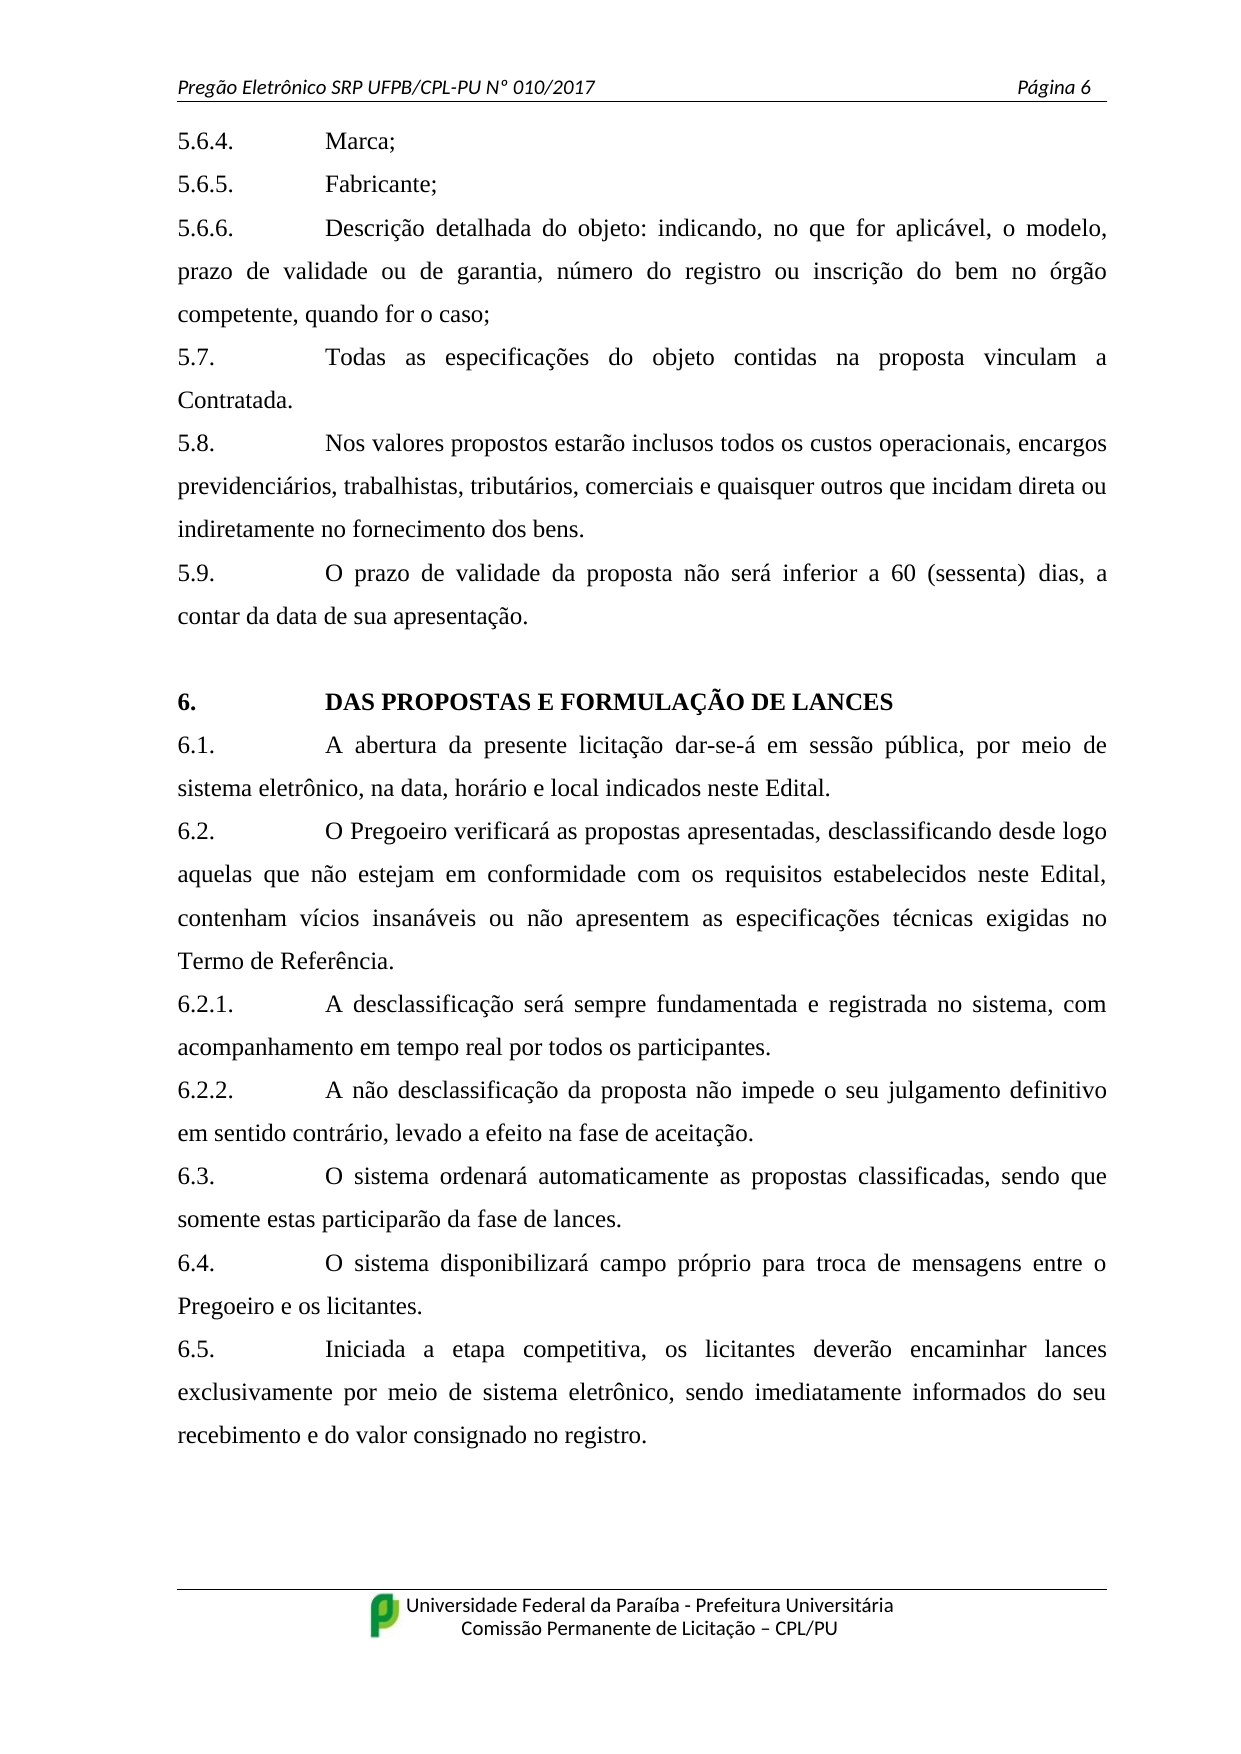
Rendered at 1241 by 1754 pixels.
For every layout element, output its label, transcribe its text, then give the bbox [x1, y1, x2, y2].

list O Pregoeiro verificará as propostas apresentadas, desclassificando desde logo aquelas que não estejam em conformidade com os requisitos estabelecidos neste Edital, contenham vícios insanáveis ou não apresentem as especificações técnicas exigidas no Termo de Referência. [177, 816, 1107, 974]
list Iniciada a etapa competitiva, os licitantes deverão encaminhar lances exclusivamente por meio de sistema eletrônico, sendo imediatamente informados do seu recebimento e do valor consignado no registro. [177, 1334, 1107, 1449]
picture [368, 1592, 405, 1639]
list A abertura da presente licitação dar-se-á em sessão pública, por meio de sistema eletrônico, na data, horário e local indicados neste Edital. [177, 730, 1107, 802]
list O prazo de validade da proposta não será inferior a 60 (sessenta) dias, a contar da data de sua apresentação. [177, 558, 1107, 629]
list Descrição detalhada do objeto: indicando, no que for aplicável, o modelo, prazo de validade ou de garantia, número do registro ou inscrição do bem no órgão competente, quando for o caso; [177, 213, 1107, 328]
list O sistema disponibilizará campo próprio para troca de mensagens entre o Pregoeiro e os licitantes. [177, 1248, 1107, 1319]
list A desclassificação será sempre fundamentada e registrada no sistema, com acompanhamento em tempo real por todos os participantes. [177, 989, 1107, 1061]
list Fabricante; [177, 169, 1107, 198]
list Nos valores propostos estarão inclusos todos os custos operacionais, encargos previdenciários, trabalhistas, tributários, comerciais e quaisquer outros que incidam direta ou indiretamente no fornecimento dos bens. [177, 428, 1107, 543]
list A não desclassificação da proposta não impede o seu julgamento definitivo em sentido contrário, levado a efeito na fase de aceitação. [177, 1075, 1107, 1147]
list Todas as especificações do objeto contidas na proposta vinculam a Contratada. [177, 342, 1107, 414]
text DAS PROPOSTAS E FORMULAÇÃO DE LANCES [177, 687, 1107, 716]
list O sistema ordenará automaticamente as propostas classificadas, sendo que somente estas participarão da fase de lances. [177, 1161, 1107, 1233]
list Marca; [177, 126, 1107, 155]
